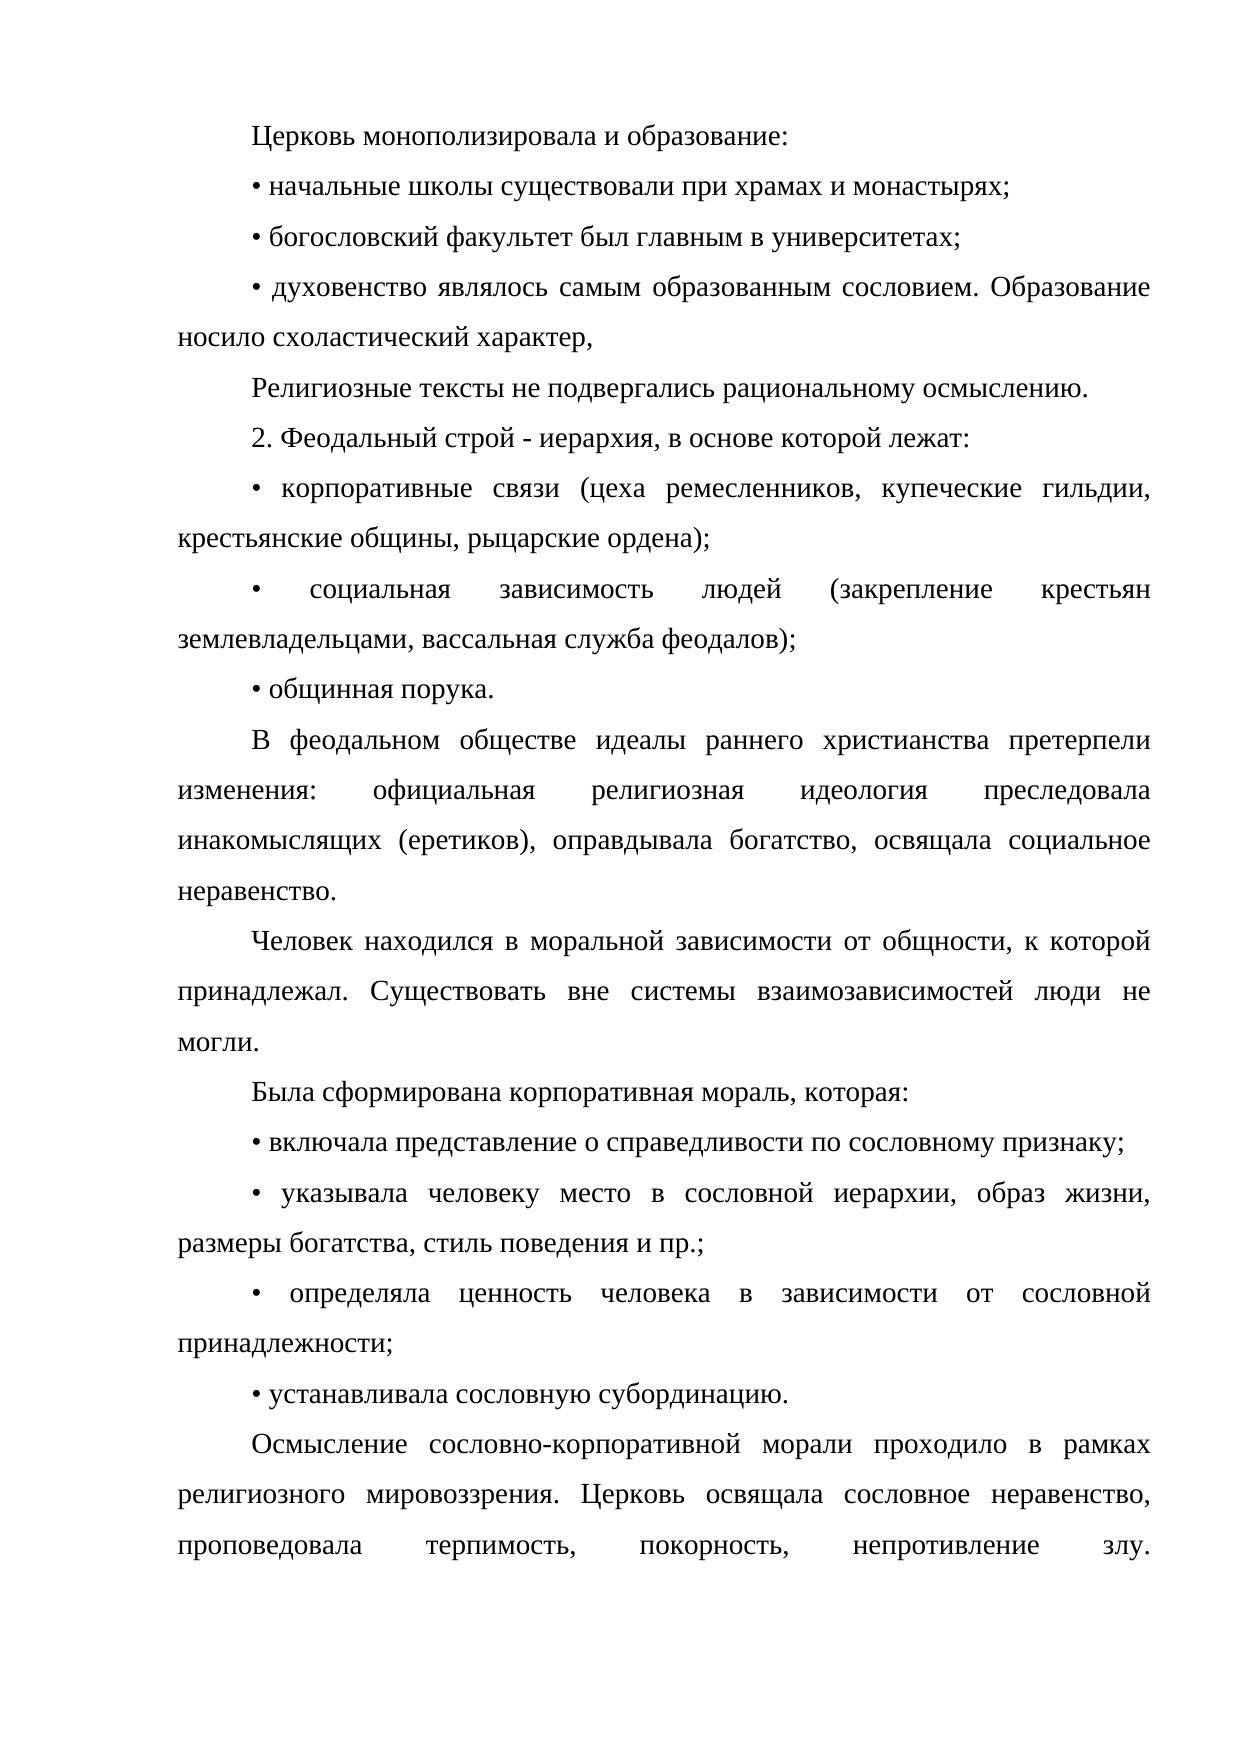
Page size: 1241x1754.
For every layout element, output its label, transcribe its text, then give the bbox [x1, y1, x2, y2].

text • духовенство являлось самым образованным сословием. Образование носило схоластический характер, [177, 269, 1152, 353]
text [177, 1426, 1152, 1560]
text • общинная порука. [177, 672, 1152, 705]
text 2. Феодальный строй - иерархия, в основе которой лежат: [177, 420, 1152, 453]
text • указывала человеку место в сословной иерархии, образ жизни, размеры богатства, стиль поведения и пр.; [177, 1175, 1152, 1258]
text Человек находился в моральной зависимости от общности, к которой принадлежал. Существовать вне системы взаимозависимостей люди не могли. [177, 923, 1152, 1057]
text • богословский факультет был главным в университетах; [177, 219, 1152, 252]
text • определяла ценность человека в зависимости от сословной принадлежности; [177, 1275, 1152, 1359]
text Была сформирована корпоративная мораль, которая: [177, 1074, 1152, 1108]
text Церковь монополизировала и образование: [177, 118, 1152, 152]
text • корпоративные связи (цеха ремесленников, купеческие гильдии, крестьянские общины, рыцарские ордена); [177, 470, 1152, 554]
text • устанавливала сословную субординацию. [177, 1376, 1152, 1409]
text • начальные школы существовали при храмах и монастырях; [177, 168, 1152, 202]
text • социальная зависимость людей (закрепление крестьян землевладельцами, вассальная служба феодалов); [177, 571, 1152, 655]
text Религиозные тексты не подвергались рациональному осмыслению. [177, 370, 1152, 403]
text В феодальном обществе идеалы раннего христианства претерпели изменения: официальная религиозная идеология преследовала инакомыслящих (еретиков), оправдывала богатство, освящала социальное неравенство. [177, 722, 1152, 906]
text • включала представление о справедливости по сословному признаку; [177, 1124, 1152, 1158]
